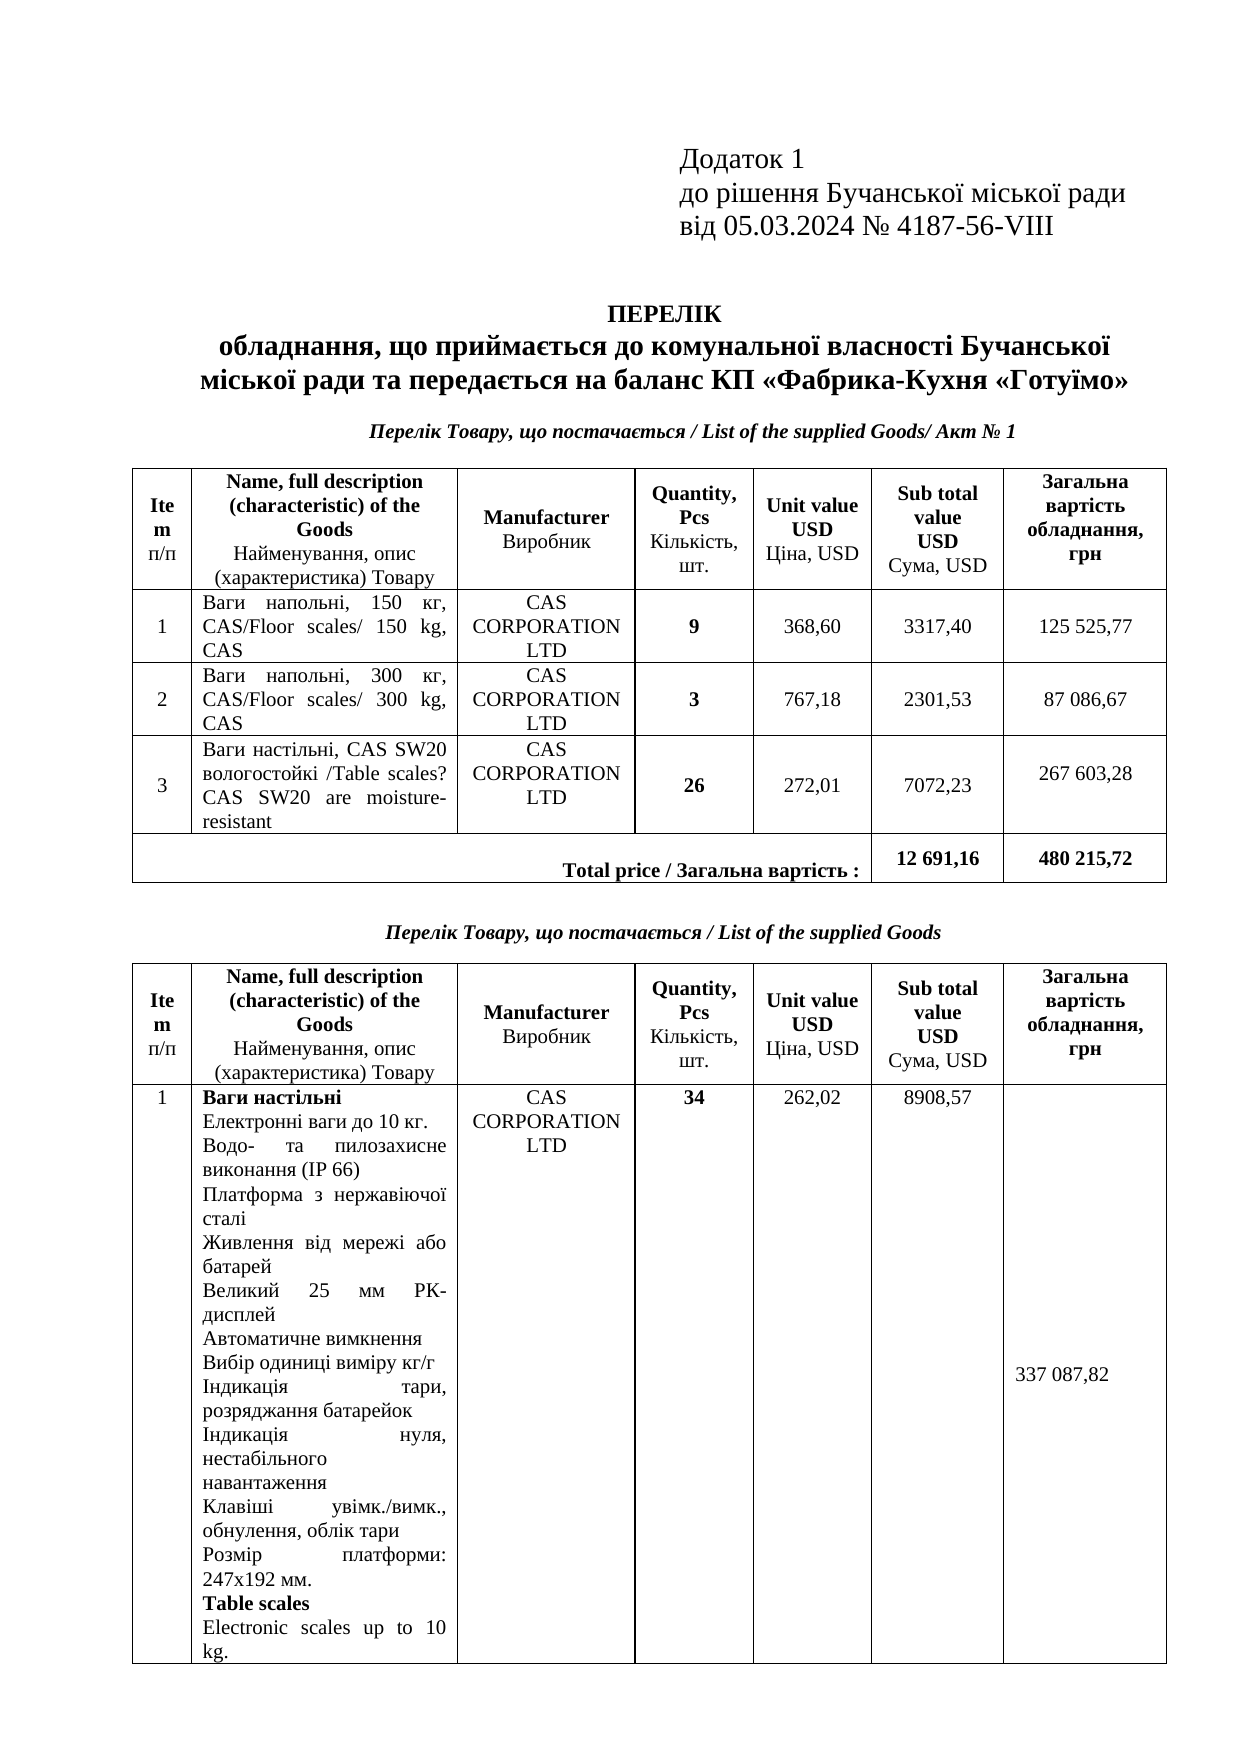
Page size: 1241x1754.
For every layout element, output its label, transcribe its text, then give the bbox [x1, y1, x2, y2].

table_cell 3317,40 [872, 590, 1003, 662]
table_cell CAS CORPORATION LTD [458, 590, 634, 662]
table_cell 9 [636, 590, 753, 662]
table_header Name, full description (characteristic) of the Goods Найменування, опис (характеристика) Товару [192, 964, 457, 1084]
table_header Unit value USD Ціна, USD [754, 469, 871, 589]
table_cell 480 215,72 [1004, 834, 1166, 882]
text Перелік Товару, що постачається / List of the supplied Goods [177, 920, 1152, 944]
table_cell 267 603,28 [1004, 736, 1166, 833]
text ПЕРЕЛІК [177, 299, 1152, 328]
table_header Item п/п [133, 469, 191, 589]
table_cell 272,01 [754, 736, 871, 833]
table_header Загальна вартість обладнання, грн [1004, 469, 1166, 589]
text обладнання, що приймається до комунальної власності Бучанської міської ради та передається на баланс КП «Фабрика-Кухня «Готуїмо» [177, 328, 1152, 395]
table_header Sub total value USD Сума, USD [872, 469, 1003, 589]
table_header Quantity, Pcs Кількість, шт. [636, 964, 753, 1084]
table_header Item п/п [133, 964, 191, 1084]
table_cell CAS CORPORATION LTD [458, 736, 634, 833]
table_cell 1 [133, 1085, 191, 1663]
table_header Manufacturer Виробник [458, 469, 634, 589]
text Додаток 1 [679, 141, 1152, 175]
table_cell 262,02 [754, 1085, 871, 1663]
table_header Manufacturer Виробник [458, 964, 634, 1084]
table_cell 337 087,82 [1004, 1085, 1166, 1663]
table_cell 767,18 [754, 663, 871, 735]
table_cell 3 [636, 663, 753, 735]
table_cell 368,60 [754, 590, 871, 662]
table_cell 12 691,16 [872, 834, 1003, 882]
table_cell Ваги напольні, 150 кг, CAS/Floor scales/ 150 kg, CAS [192, 590, 457, 662]
table_cell 87 086,67 [1004, 663, 1166, 735]
text від 05.03.2024 № 4187-56-VIII [177, 208, 1152, 242]
text до рішення Бучанської міської ради [679, 175, 1152, 208]
table_cell Ваги напольні, 300 кг, CAS/Floor scales/ 300 kg, CAS [192, 663, 457, 735]
table_cell Total price / Загальна вартість : [133, 834, 871, 882]
table_cell 3 [133, 736, 191, 833]
table_header Quantity, Pcs Кількість, шт. [636, 469, 753, 589]
table_cell 26 [636, 736, 753, 833]
table_cell 2301,53 [872, 663, 1003, 735]
table_cell 7072,23 [872, 736, 1003, 833]
table_cell 125 525,77 [1004, 590, 1166, 662]
table_cell CAS CORPORATION LTD [458, 1085, 634, 1663]
table_cell Ваги настільні, CAS SW20 вологостойкі /Table scales? CAS SW20 are moisture-resistant [192, 736, 457, 833]
table_header Загальна вартість обладнання, грн [1004, 964, 1166, 1084]
text Перелік Товару, що постачається / List of the supplied Goods/ Акт № 1 [236, 419, 1152, 443]
table_cell 2 [133, 663, 191, 735]
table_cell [192, 1085, 457, 1663]
table_cell CAS CORPORATION LTD [458, 663, 634, 735]
table_cell 8908,57 [872, 1085, 1003, 1663]
table_header Sub total value USD Сума, USD [872, 964, 1003, 1084]
table_cell 34 [636, 1085, 753, 1663]
table_cell 1 [133, 590, 191, 662]
table_header Name, full description (characteristic) of the Goods Найменування, опис (характеристика) Товару [192, 469, 457, 589]
table_header Unit value USD Ціна, USD [754, 964, 871, 1084]
